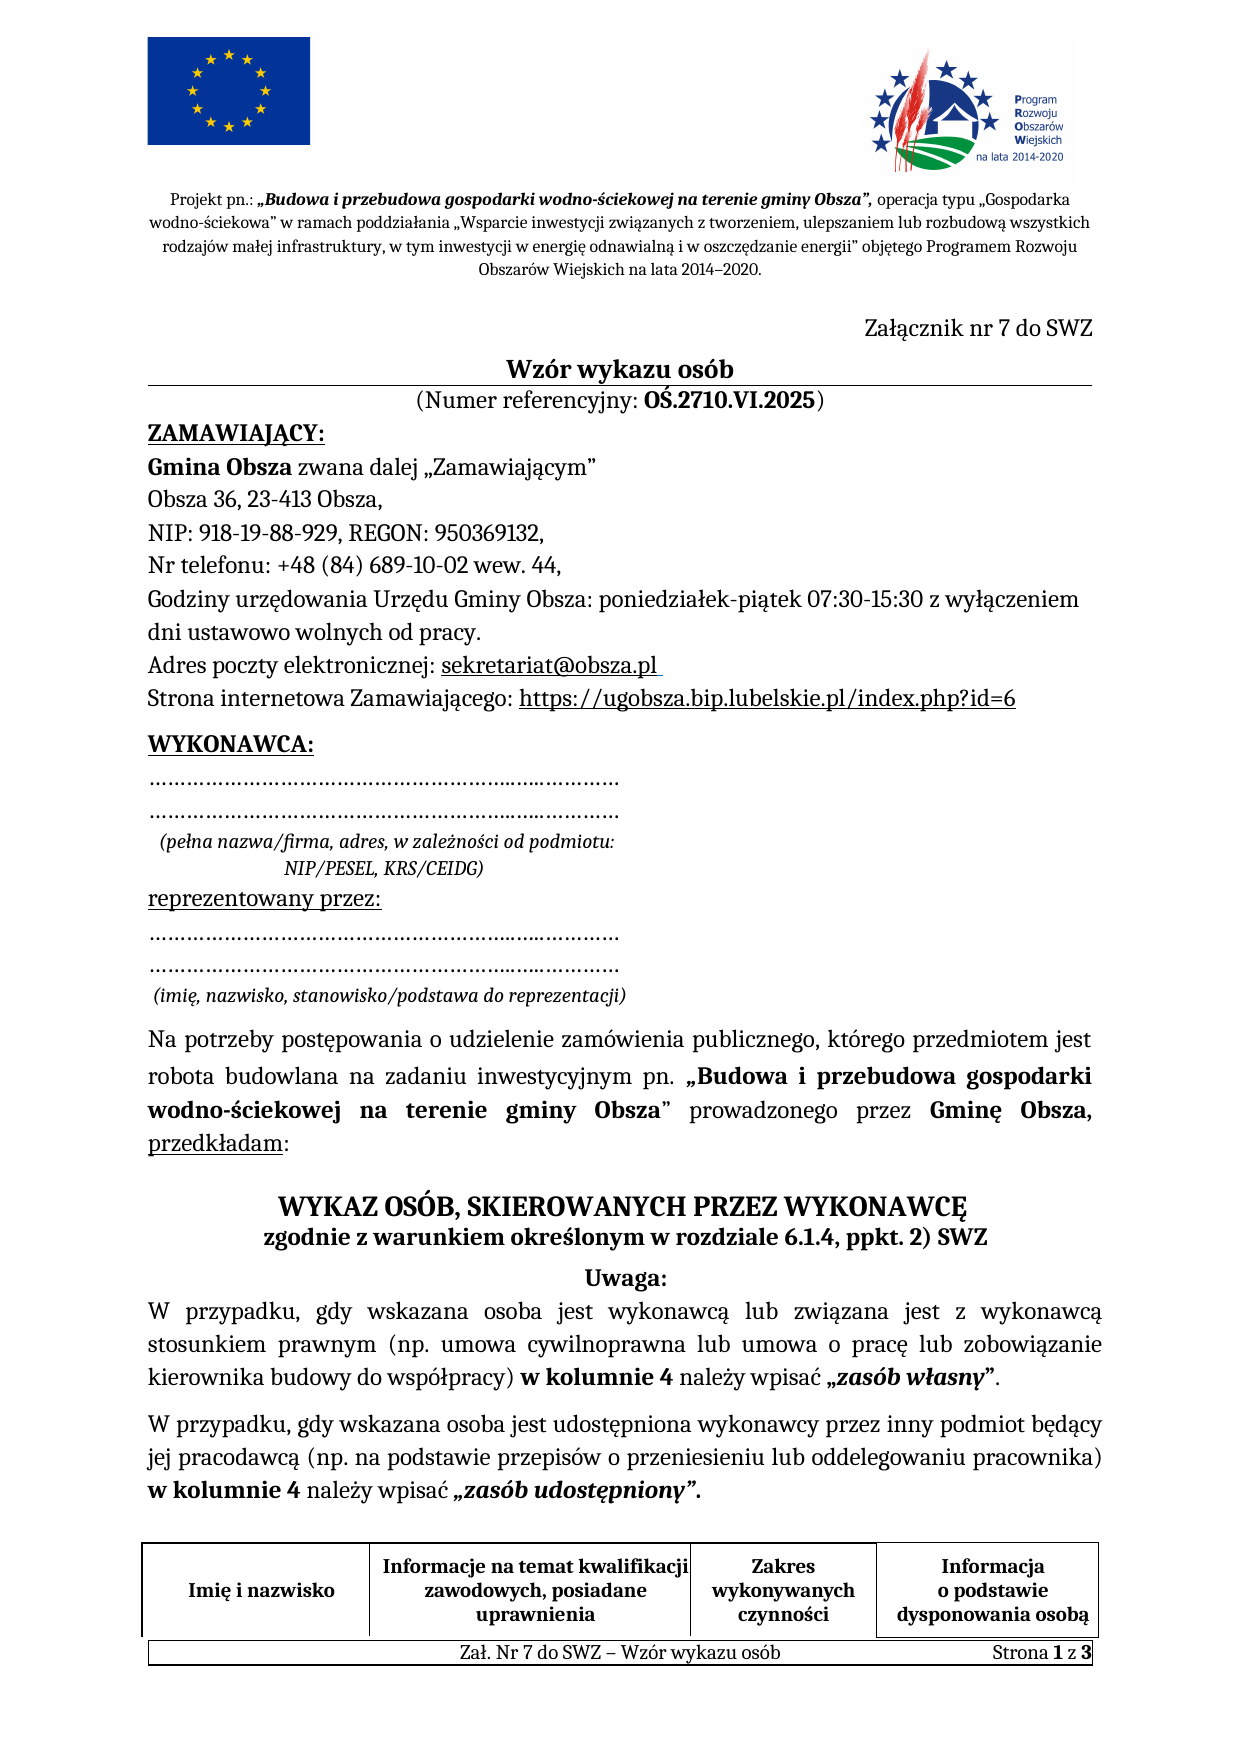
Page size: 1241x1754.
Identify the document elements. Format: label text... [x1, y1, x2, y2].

table_header Informacje na temat kwalifikacji zawodowych, posiadane uprawnienia [370, 1544, 690, 1637]
text (Numer referencyjny: OŚ.2710.VI.2025) [148, 386, 1092, 415]
text …………………………………………………..…..………… [148, 917, 650, 946]
text Uwaga: [148, 1264, 1104, 1293]
text Adres poczty elektronicznej: sekretariat@obsza.pl [148, 651, 1092, 679]
text W przypadku, gdy wskazana osoba jest wykonawcą lub związana jest z wykonawcą stosunkiem prawnym (np. umowa cywilnoprawna lub umowa o pracę lub zobowiązanie kierownika budowy do współpracy) w kolumnie 4 należy wpisać „zasób własny”. [148, 1297, 1104, 1392]
text reprezentowany przez: [148, 884, 1092, 913]
text …………………………………………………..…..………… [148, 796, 650, 825]
text Strona internetowa Zamawiającego: https://ugobsza.bip.lubelskie.pl/index.php?id=6 [148, 683, 1092, 712]
text WYKONAWCA: [148, 730, 1092, 759]
picture [147, 37, 311, 145]
text Obsza 36, 23-413 Obsza, [148, 485, 1092, 514]
text Gmina Obsza zwana dalej „Zamawiającym” [148, 452, 1092, 481]
text ZAMAWIAJĄCY: [148, 419, 1092, 448]
text Wzór wykazu osób [148, 354, 1092, 385]
text NIP: 918-19-88-929, REGON: 950369132, [148, 518, 1092, 547]
table_header Zakres wykonywanych czynności [690, 1544, 876, 1637]
text …………………………………………………..…..………… [148, 950, 650, 979]
text (imię, nazwisko, stanowisko/podstawa do reprezentacji) [148, 983, 1092, 1007]
text Załącznik nr 7 do SWZ [148, 313, 1092, 342]
table_header Informacja o podstawie dysponowania osobą [877, 1543, 1098, 1637]
text W przypadku, gdy wskazana osoba jest udostępniona wykonawcy przez inny podmiot będący jej pracodawcą (np. na podstawie przepisów o przeniesieniu lub oddelegowaniu pracownika) w kolumnie 4 należy wpisać „zasób udostępniony”. [148, 1410, 1104, 1505]
text WYKAZ OSÓB, SKIEROWANYCH PRZEZ WYKONAWCĘ zgodnie z warunkiem określonym w rozdziale 6.1.4, ppkt. 2) SWZ [148, 1190, 1104, 1252]
picture [861, 42, 1076, 182]
text Na potrzeby postępowania o udzielenie zamówienia publicznego, którego przedmiotem jest robota budowlana na zadaniu inwestycyjnym pn. „Budowa i przebudowa gospodarki wodno-ściekowej na terenie gminy Obsza” prowadzonego przez Gminę Obsza, przedkładam: [148, 1025, 1092, 1158]
text (pełna nazwa/firma, adres, w zależności od podmiotu: NIP/PESEL, KRS/CEIDG) [148, 829, 621, 881]
text Godziny urzędowania Urzędu Gminy Obsza: poniedziałek-piątek 07:30-15:30 z wyłączeniem dni ustawowo wolnych od pracy. [148, 584, 1092, 646]
text Nr telefonu: +48 (84) 689-10-02 wew. 44, [148, 551, 1092, 580]
table_header Imię i nazwisko [143, 1544, 369, 1637]
text …………………………………………………..…..………… [148, 763, 650, 792]
